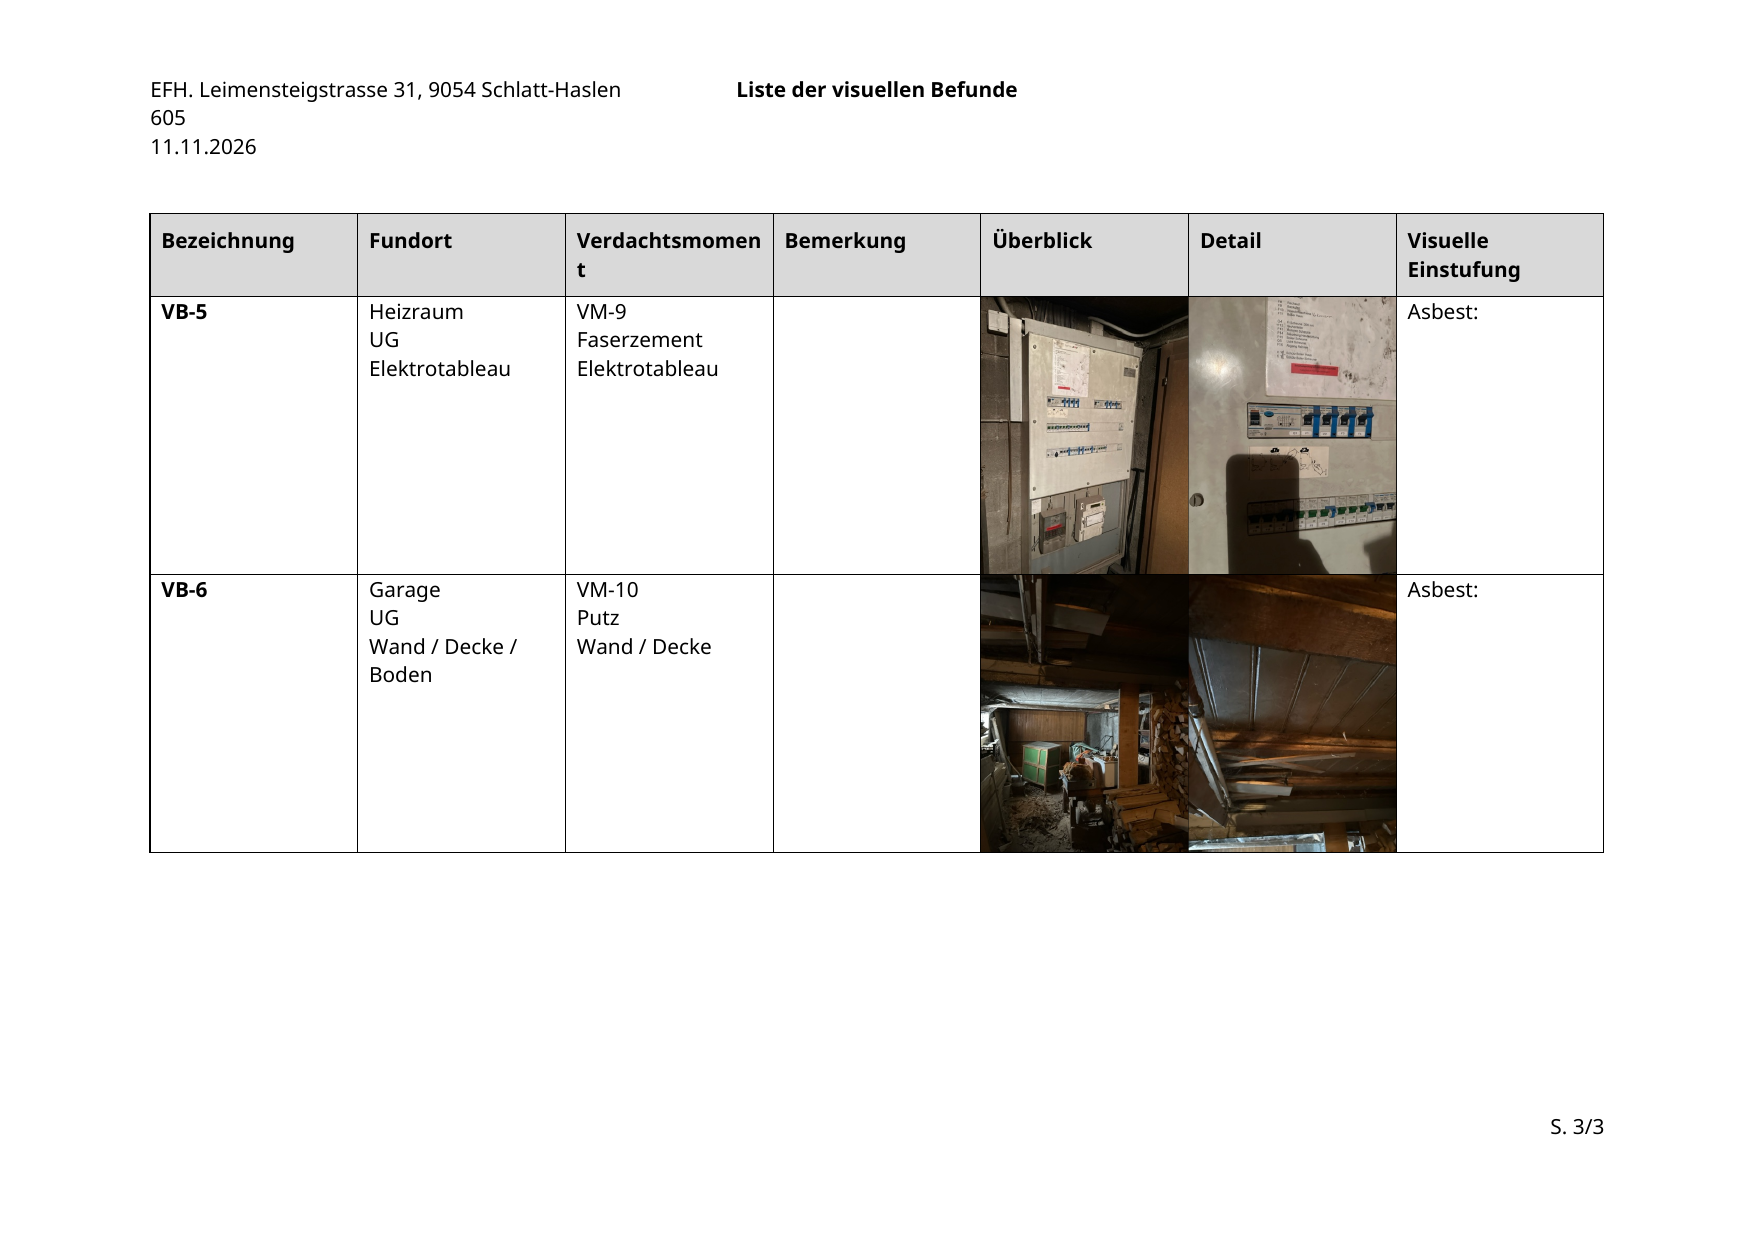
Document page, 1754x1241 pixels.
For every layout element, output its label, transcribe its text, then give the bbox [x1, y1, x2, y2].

table_header Fundort [358, 214, 565, 296]
table_cell [774, 297, 980, 574]
table_cell VB-6 [151, 575, 357, 852]
table_header Verdachtsmoment [566, 214, 773, 296]
picture [980, 297, 1397, 574]
table_cell Asbest: [1397, 575, 1603, 852]
table_cell VM-9 Faserzement Elektrotableau [566, 297, 773, 574]
table_cell Heizraum UG Elektrotableau [358, 297, 565, 574]
table_header Detail [1189, 214, 1396, 296]
table_cell Garage UG Wand / Decke / Boden [358, 575, 565, 852]
table_header Überblick [981, 214, 1188, 296]
table_cell VB-5 [151, 297, 357, 574]
table_header Bezeichnung [151, 214, 357, 296]
table_cell Asbest: [1397, 297, 1603, 574]
table_cell VM-10 Putz Wand / Decke [566, 575, 773, 852]
table_cell [774, 575, 980, 852]
picture [980, 575, 1397, 852]
table_header Visuelle Einstufung [1397, 214, 1603, 296]
table_header Bemerkung [774, 214, 980, 296]
